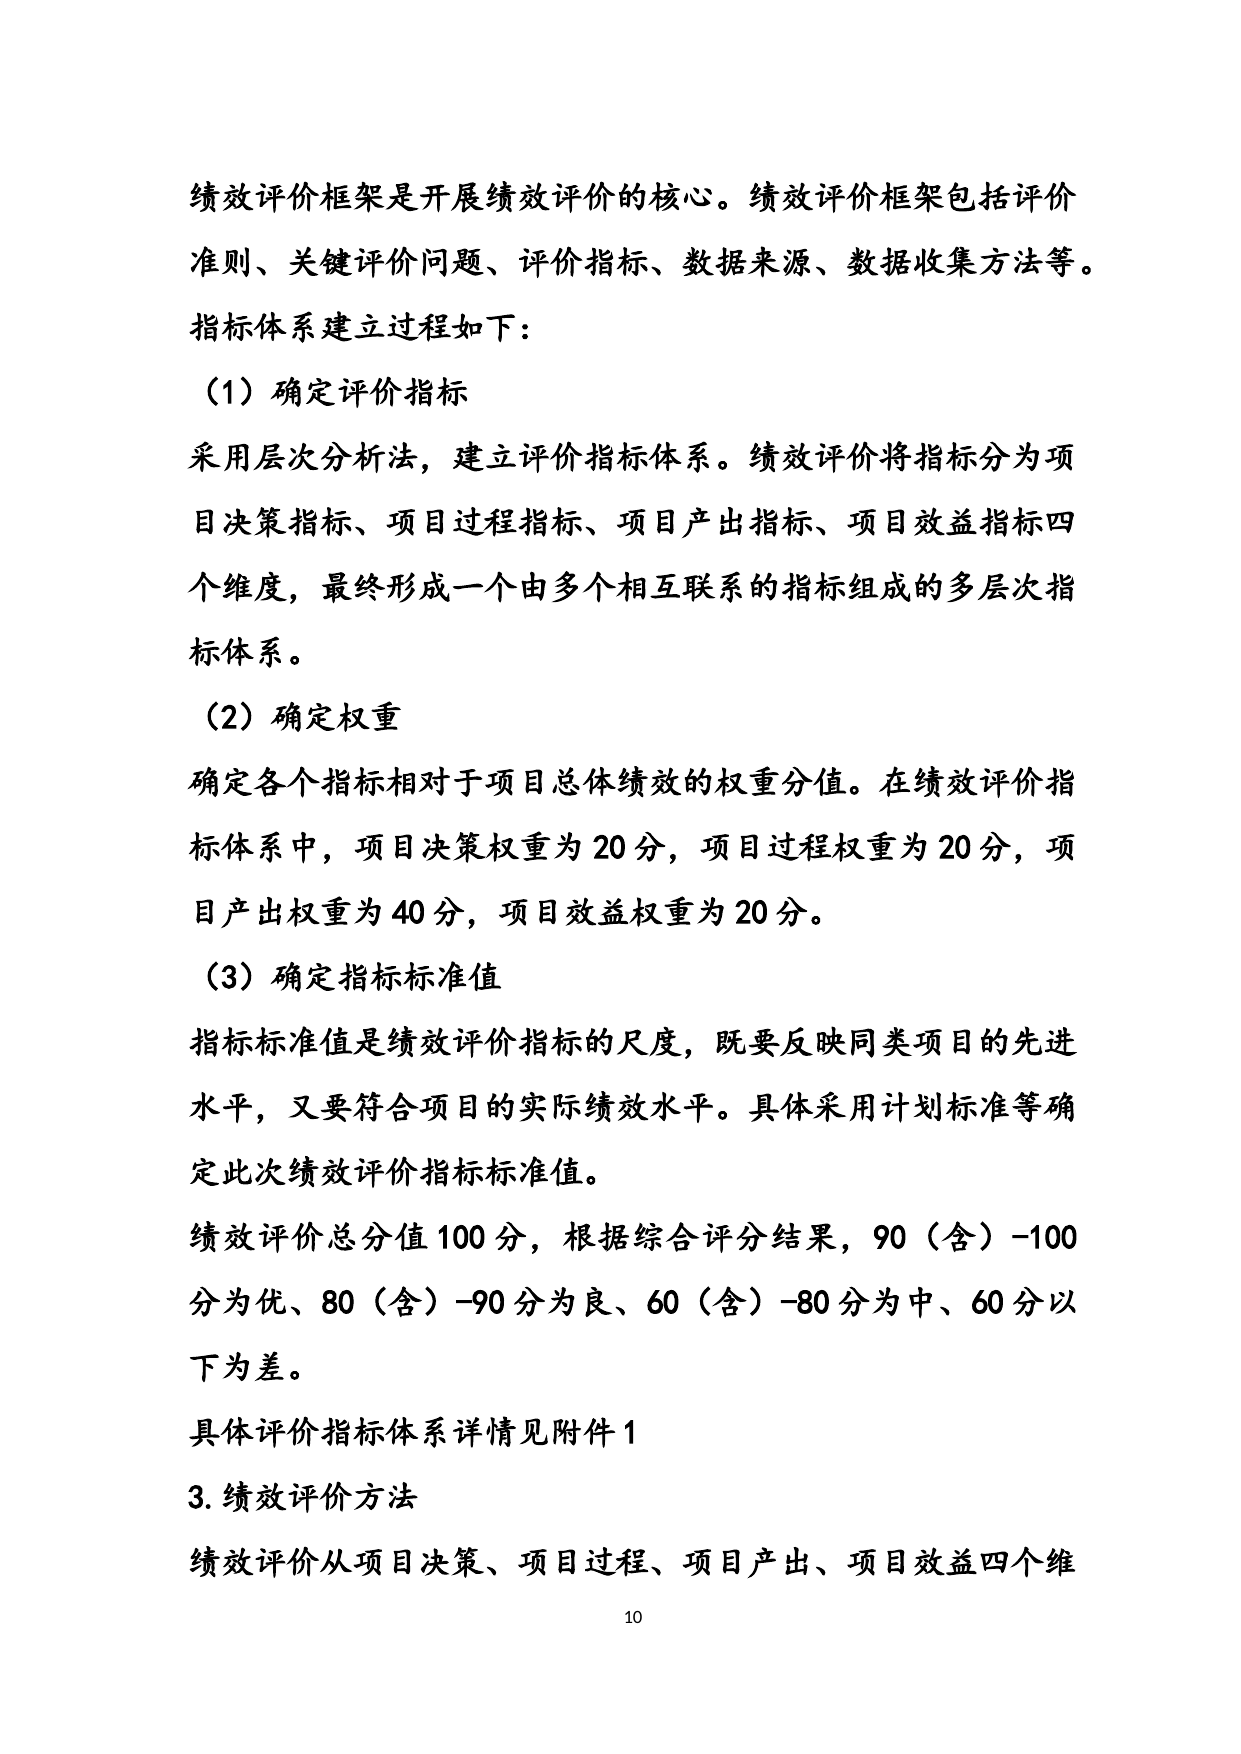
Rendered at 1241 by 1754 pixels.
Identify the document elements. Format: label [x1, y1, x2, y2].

text [187, 162, 1078, 1592]
